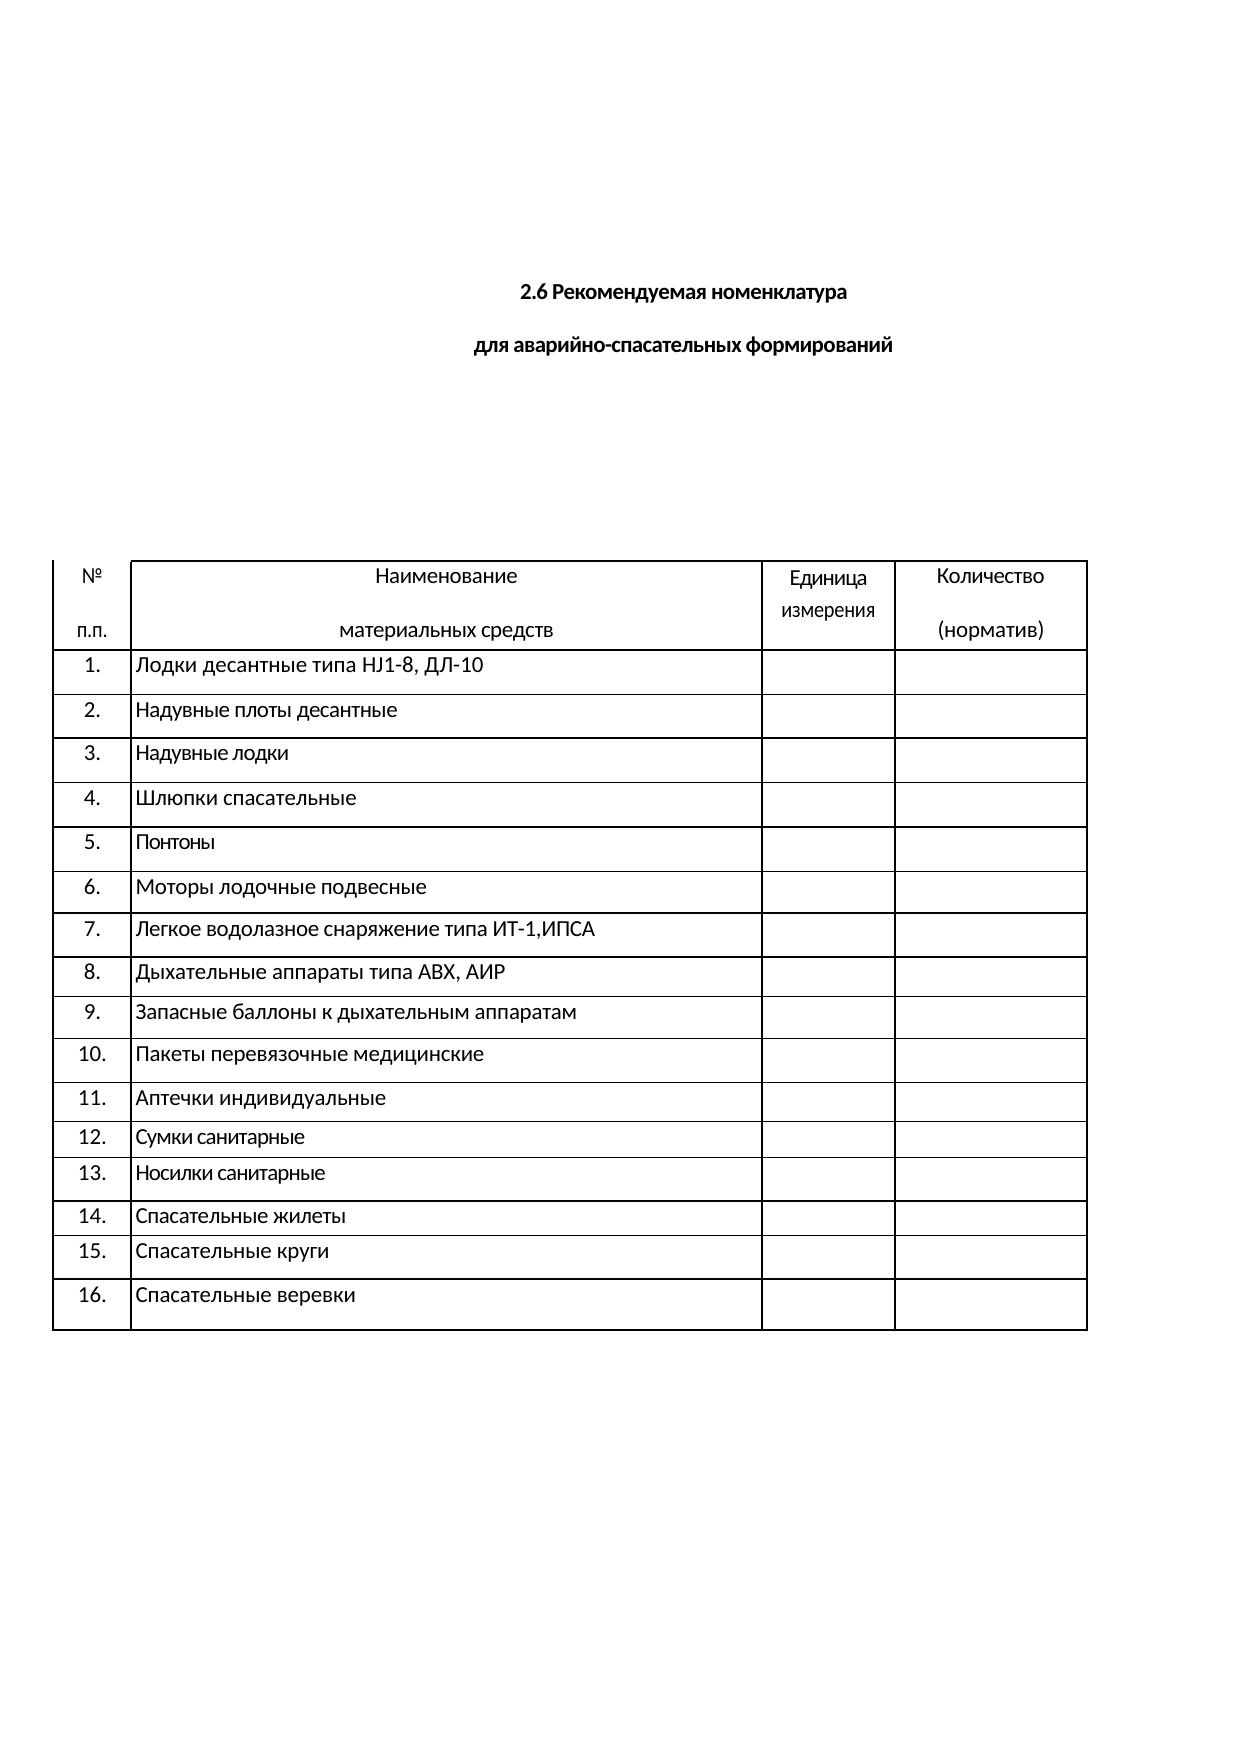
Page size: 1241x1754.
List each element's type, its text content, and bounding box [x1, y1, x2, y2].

table_cell 12. [54, 1122, 130, 1157]
table_cell [763, 1236, 894, 1278]
table_cell 4. [54, 783, 130, 826]
table_cell 14. [54, 1202, 130, 1234]
table_cell [896, 695, 1086, 737]
table_cell 7. [54, 914, 130, 956]
table_header Единица измерения [763, 562, 894, 649]
table_cell [896, 1158, 1086, 1200]
table_cell Аптечки индивидуальные [132, 1083, 761, 1121]
table_cell [763, 695, 894, 737]
table_cell 15. [54, 1236, 130, 1278]
table_cell [896, 828, 1086, 871]
table_cell [763, 739, 894, 782]
table_cell [896, 872, 1086, 912]
table_cell Лодки десантные типа HJ1-8, ДЛ-10 [132, 651, 761, 693]
table_cell 3. [54, 739, 130, 782]
table_cell 5. [54, 828, 130, 871]
table_header Количество (норматив) [896, 562, 1086, 649]
text для аварийно-спасательных формирований [177, 330, 1152, 358]
table_cell [896, 1039, 1086, 1082]
table_cell Моторы лодочные подвесные [132, 872, 761, 912]
table_cell [763, 1158, 894, 1200]
table_cell [763, 1202, 894, 1234]
table_cell 9. [54, 997, 130, 1038]
table_cell 13. [54, 1158, 130, 1200]
table_cell Спасательные круги [132, 1236, 761, 1278]
table_cell Сумки санитарные [132, 1122, 761, 1157]
table_cell Понтоны [132, 828, 761, 871]
table_cell [896, 1236, 1086, 1278]
table_cell Спасательные веревки [132, 1280, 761, 1329]
table_cell 1. [54, 651, 130, 693]
table_cell [896, 1280, 1086, 1329]
table_cell Дыхательные аппараты типа АВХ, АИР [132, 958, 761, 996]
table_cell Носилки санитарные [132, 1158, 761, 1200]
table_cell [896, 997, 1086, 1038]
table_cell [763, 914, 894, 956]
table_cell [763, 1122, 894, 1157]
table_cell Пакеты перевязочные медицинские [132, 1039, 761, 1082]
table_cell 8. [54, 958, 130, 996]
table_cell [763, 872, 894, 912]
table_cell [896, 739, 1086, 782]
table_cell Спасательные жилеты [132, 1202, 761, 1234]
table_cell 2. [54, 695, 130, 737]
text 2.6 Рекомендуемая номенклатура [177, 277, 1152, 305]
table_cell [763, 651, 894, 693]
table_cell 11. [54, 1083, 130, 1121]
table_cell Надувные плоты десантные [132, 695, 761, 737]
table_cell [896, 783, 1086, 826]
table_cell [896, 958, 1086, 996]
table_cell [896, 914, 1086, 956]
table_cell [763, 1280, 894, 1329]
table_cell Запасные баллоны к дыхательным аппаратам [132, 997, 761, 1038]
table_cell [763, 1039, 894, 1082]
table_cell [763, 958, 894, 996]
table_cell [763, 997, 894, 1038]
table_cell 16. [54, 1280, 130, 1329]
table_cell 10. [54, 1039, 130, 1082]
table_cell [763, 1083, 894, 1121]
table_cell [896, 1202, 1086, 1234]
table_cell Легкое водолазное снаряжение типа ИТ-1,ИПСА [132, 914, 761, 956]
table_cell Надувные лодки [132, 739, 761, 782]
table_cell [896, 1083, 1086, 1121]
table_cell [763, 783, 894, 826]
table_cell [896, 651, 1086, 693]
table_header № п.п. [54, 560, 131, 649]
table_cell Шлюпки спасательные [132, 783, 761, 826]
table_header Наименование материальных средств [132, 562, 761, 649]
table_cell [896, 1122, 1086, 1157]
table_cell 6. [54, 872, 130, 912]
table_cell [763, 828, 894, 871]
